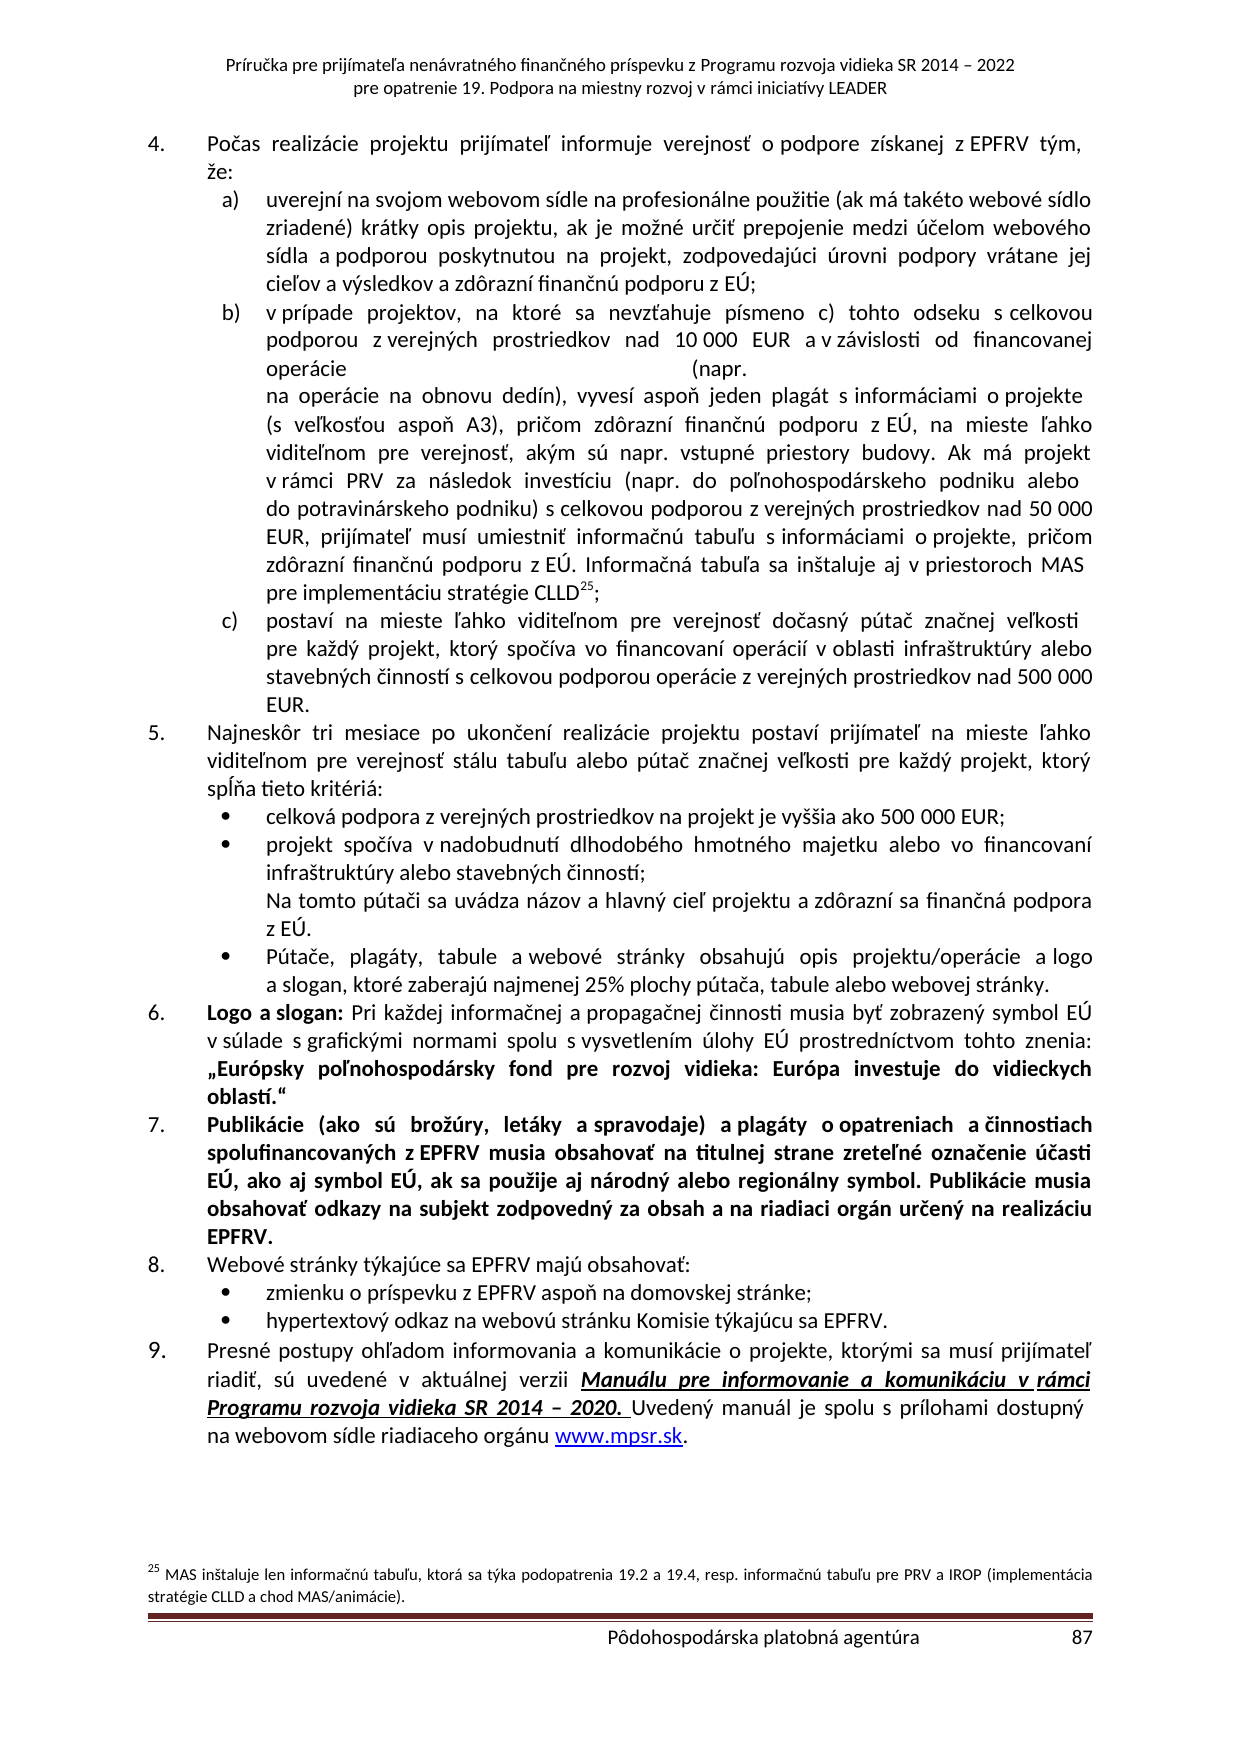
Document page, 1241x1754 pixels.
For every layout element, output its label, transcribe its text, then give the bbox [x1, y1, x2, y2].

list Pútače, plagáty, tabule a webové stránky obsahujú opis projektu/operácie a logo a slogan, ktoré zaberajú najmenej 25% plochy pútača, tabule alebo webovej stránky. [222, 942, 1093, 998]
list Logo a slogan: Pri každej informačnej a propagačnej činnosti musia byť zobrazený symbol EÚ v súlade s grafickými normami spolu s vysvetlením úlohy EÚ prostredníctvom tohto znenia: „Európsky poľnohospodársky fond pre rozvoj vidieka: Európa investuje do vidieckych oblastí.“ [148, 998, 1093, 1110]
list projekt spočíva v nadobudnutí dlhodobého hmotného majetku alebo vo financovaní infraštruktúry alebo stavebných činností; [222, 830, 1093, 886]
list postaví na mieste ľahko viditeľnom pre verejnosť dočasný pútač značnej veľkosti pre každý projekt, ktorý spočíva vo financovaní operácií v oblasti infraštruktúry alebo stavebných činností s celkovou podporou operácie z verejných prostriedkov nad 500 000 EUR. [222, 606, 1093, 718]
list uverejní na svojom webovom sídle na profesionálne použitie (ak má takéto webové sídlo zriadené) krátky opis projektu, ak je možné určiť prepojenie medzi účelom webového sídla a podporou poskytnutou na projekt, zodpovedajúci úrovni podpory vrátane jej cieľov a výsledkov a zdôrazní finančnú podporu z EÚ; [222, 186, 1093, 298]
list Na tomto pútači sa uvádza názov a hlavný cieľ projektu a zdôrazní sa finančná podpora z EÚ. [266, 886, 1093, 942]
list hypertextový odkaz na webovú stránku Komisie týkajúcu sa EPFRV. [222, 1306, 1093, 1334]
list v prípade projektov, na ktoré sa nevzťahuje písmeno c) tohto odseku s celkovou podporou z verejných prostriedkov nad 10 000 EUR a v závislosti od financovanej operácie (napr. na operácie na obnovu dedín), vyvesí aspoň jeden plagát s informáciami o projekte (s veľkosťou aspoň A3), pričom zdôrazní finančnú podporu z EÚ, na mieste ľahko viditeľnom pre verejnosť, akým sú napr. vstupné priestory budovy. Ak má projekt v rámci PRV za následok investíciu (napr. do poľnohospodárskeho podniku alebo do potravinárskeho podniku) s celkovou podporou z verejných prostriedkov nad 50 000 EUR, prijímateľ musí umiestniť informačnú tabuľu s informáciami o projekte, pričom zdôrazní finančnú podporu z EÚ. Informačná tabuľa sa inštaluje aj v priestoroch MAS pre implementáciu stratégie CLLD; [222, 298, 1093, 606]
list Webové stránky týkajúce sa EPFRV majú obsahovať: [148, 1250, 1093, 1278]
list Presné postupy ohľadom informovania a komunikácie o projekte, ktorými sa musí prijímateľ riadiť, sú uvedené v aktuálnej verzii Manuálu pre informovanie a komunikáciu v rámci Programu rozvoja vidieka SR 2014 – 2020. Uvedený manuál je spolu s prílohami dostupný na webovom sídle riadiaceho orgánu www.mpsr.sk. [148, 1334, 1093, 1449]
list Publikácie (ako sú brožúry, letáky a spravodaje) a plagáty o opatreniach a činnostiach spolufinancovaných z EPFRV musia obsahovať na titulnej strane zreteľné označenie účasti EÚ, ako aj symbol EÚ, ak sa použije aj národný alebo regionálny symbol. Publikácie musia obsahovať odkazy na subjekt zodpovedný za obsah a na riadiaci orgán určený na realizáciu EPFRV. [148, 1110, 1093, 1250]
list Počas realizácie projektu prijímateľ informuje verejnosť o podpore získanej z EPFRV tým, že: [148, 129, 1093, 186]
list zmienku o príspevku z EPFRV aspoň na domovskej stránke; [222, 1278, 1093, 1306]
list celková podpora z verejných prostriedkov na projekt je vyššia ako 500 000 EUR; [222, 802, 1093, 830]
list Najneskôr tri mesiace po ukončení realizácie projektu postaví prijímateľ na mieste ľahko viditeľnom pre verejnosť stálu tabuľu alebo pútač značnej veľkosti pre každý projekt, ktorý spĺňa tieto kritériá: [148, 718, 1093, 802]
